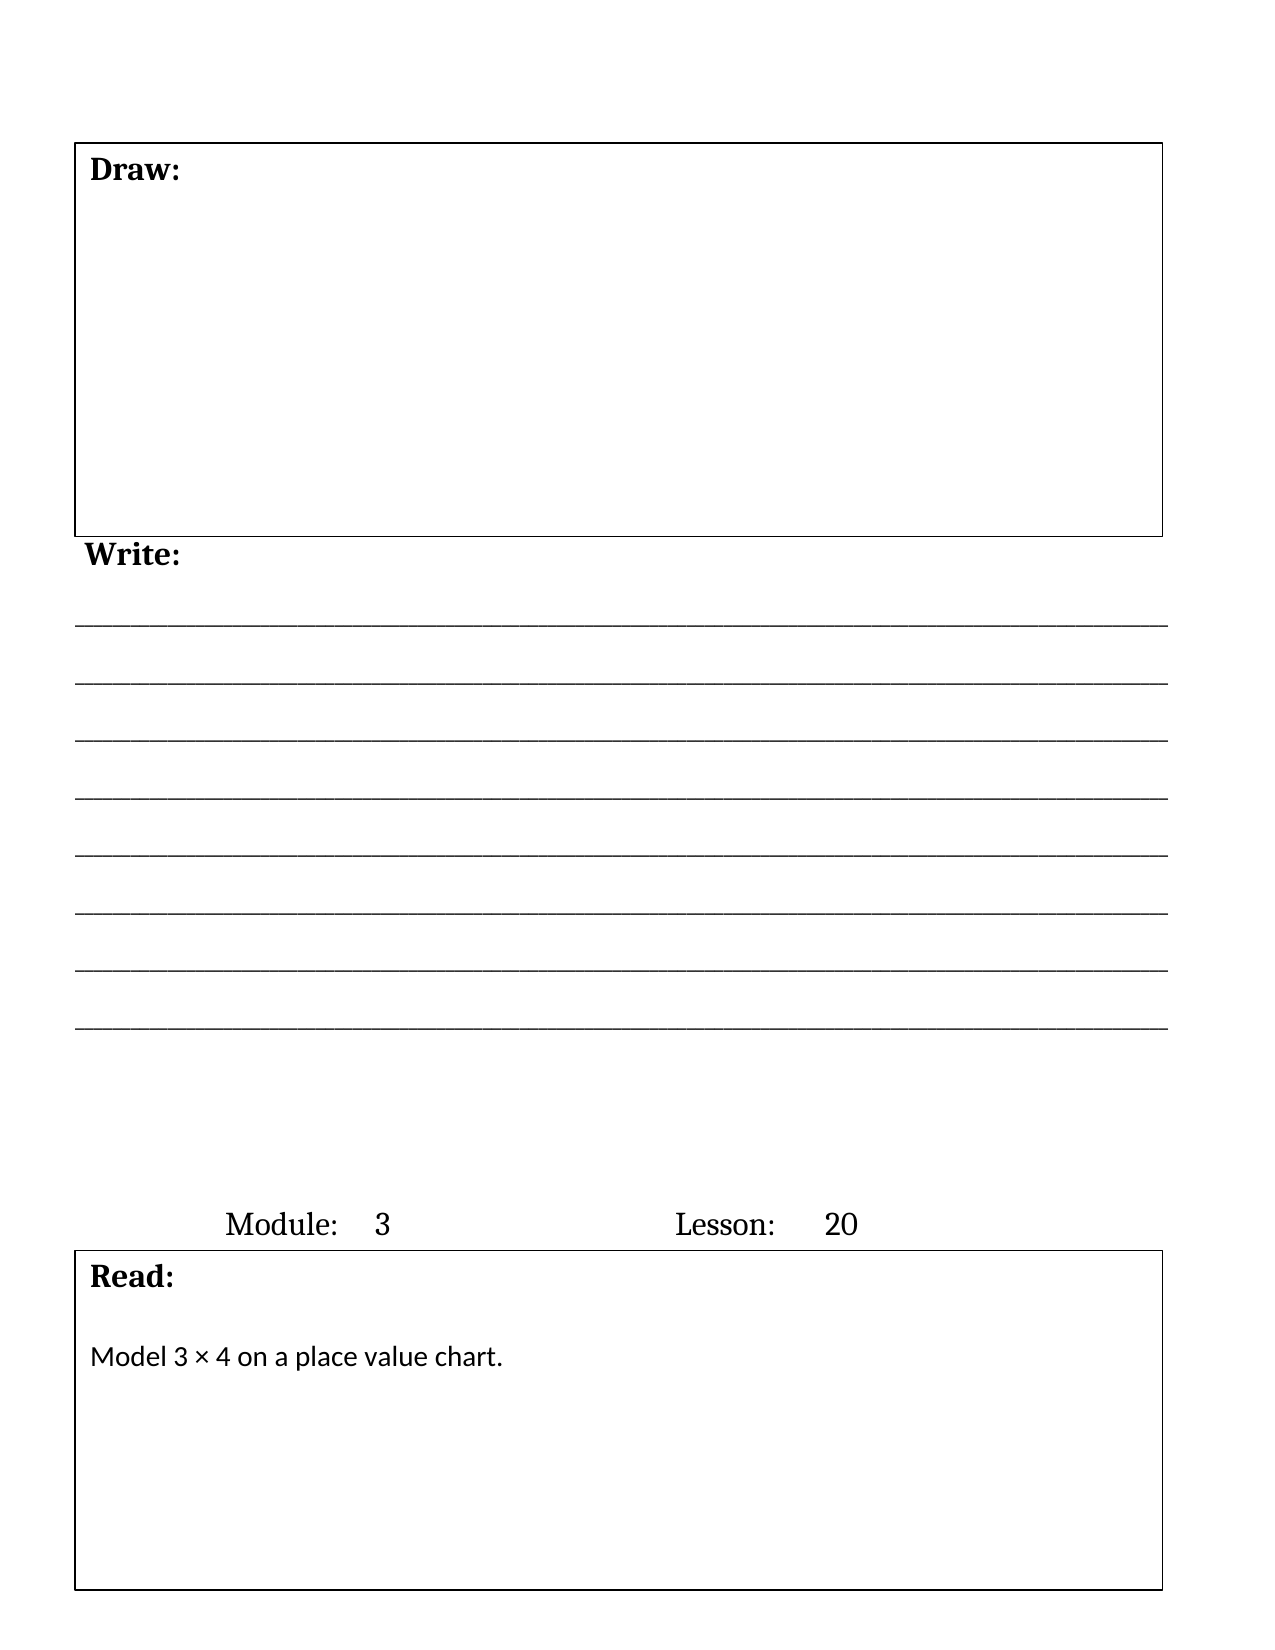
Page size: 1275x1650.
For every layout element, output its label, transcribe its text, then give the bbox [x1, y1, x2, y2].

text ______________________________________________________________________________________________________________________ [75, 659, 1200, 688]
text Write: [84, 535, 1200, 573]
text ______________________________________________________________________________________________________________________ [75, 717, 1200, 746]
text Module: 3 Lesson: 20 [75, 1206, 1200, 1244]
text ______________________________________________________________________________________________________________________ [75, 602, 1200, 631]
text ______________________________________________________________________________________________________________________ [75, 947, 1200, 976]
text ______________________________________________________________________________________________________________________ [75, 1004, 1200, 1033]
text ______________________________________________________________________________________________________________________ [75, 832, 1200, 861]
text ______________________________________________________________________________________________________________________ [75, 774, 1200, 803]
text ______________________________________________________________________________________________________________________ [75, 889, 1200, 918]
